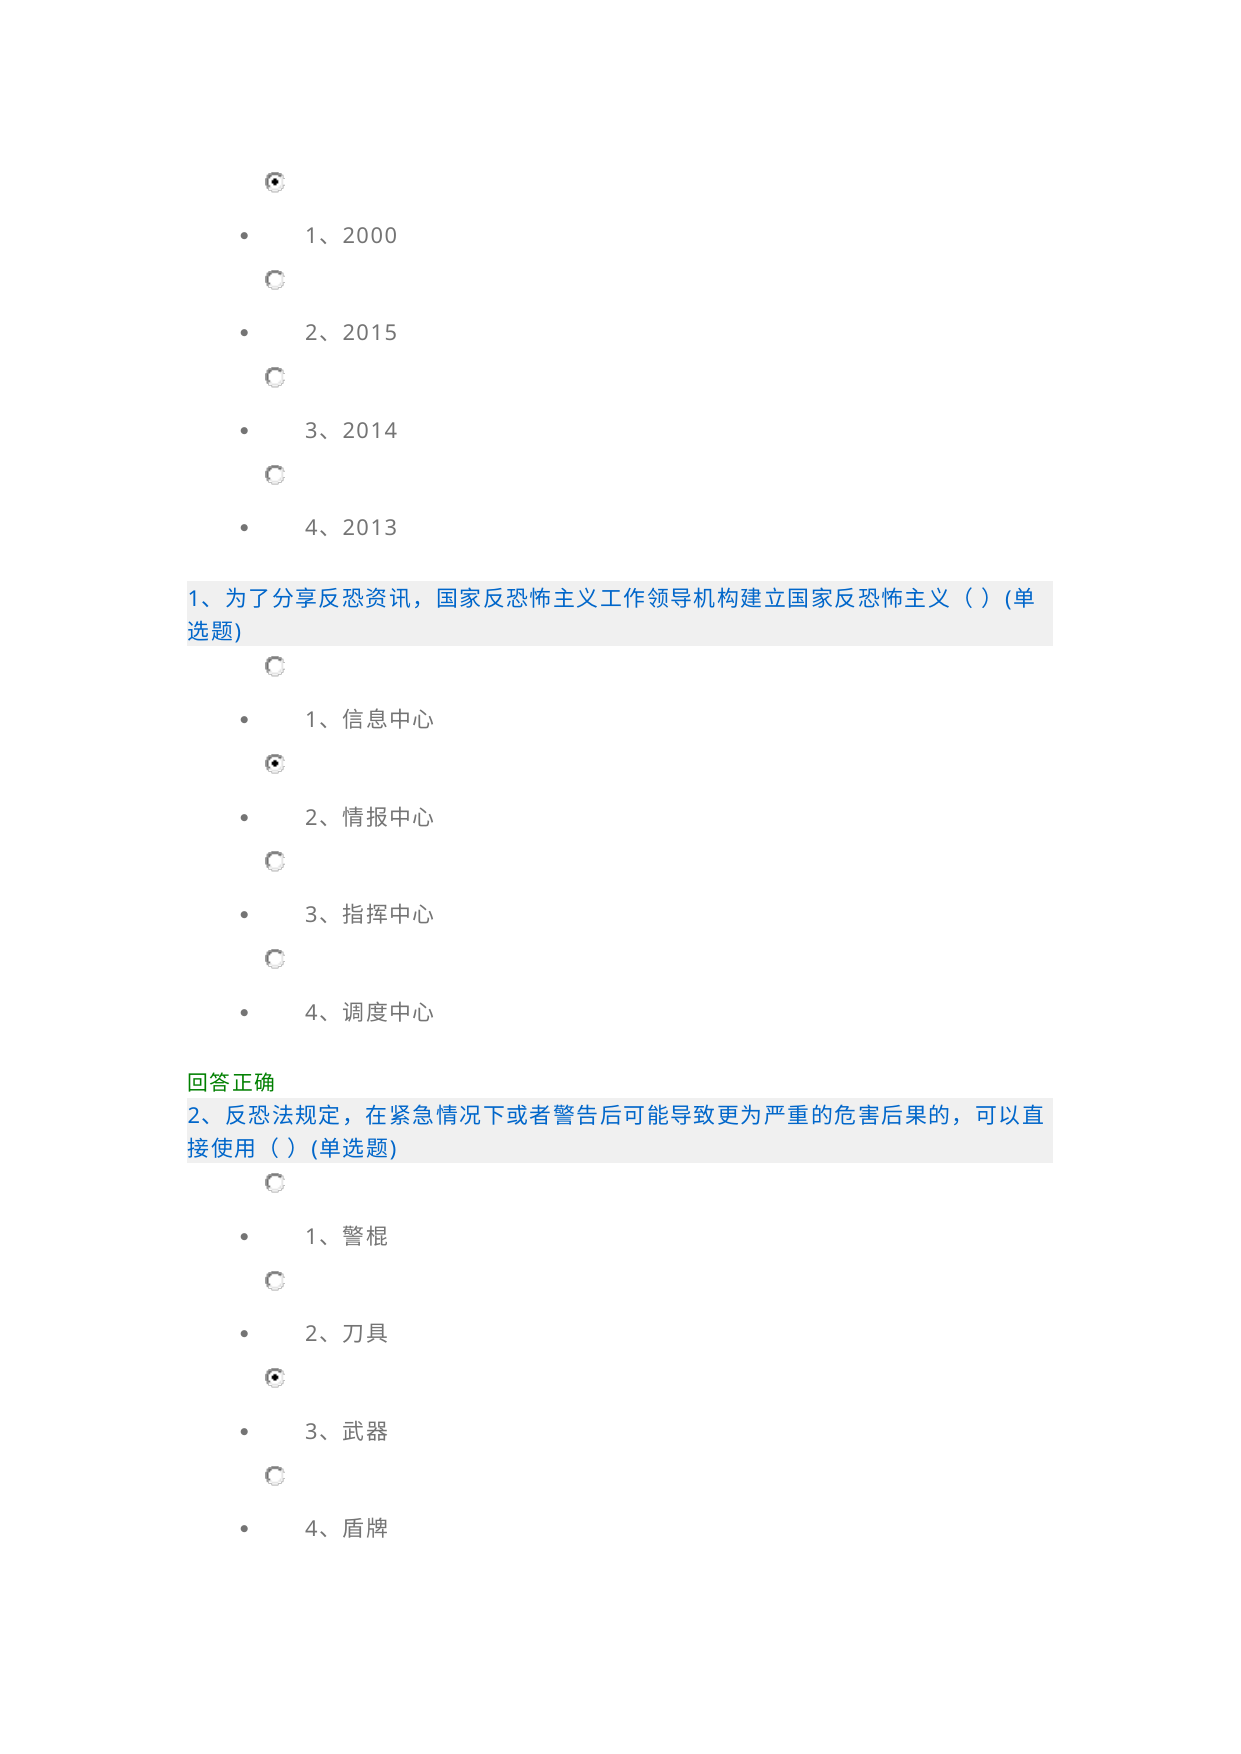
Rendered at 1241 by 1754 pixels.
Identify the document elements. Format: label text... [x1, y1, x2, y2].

list 4、2013 [241, 454, 1053, 552]
text 2、反恐法规定，在紧急情况下或者警告后可能导致更为严重的危害后果的，可以直接使用（ ）(单选题) [187, 1098, 1053, 1163]
list 1、警棍 [241, 1163, 1053, 1260]
list 1、信息中心 [241, 646, 1053, 744]
list 2、2015 [241, 259, 1053, 357]
list 1、2000 [241, 162, 1053, 259]
list 3、指挥中心 [241, 841, 1053, 939]
text 回答正确 [187, 1065, 1053, 1098]
list 2、刀具 [241, 1260, 1053, 1358]
list 2、情报中心 [241, 744, 1053, 841]
list 3、2014 [241, 357, 1053, 454]
list 4、盾牌 [241, 1455, 1053, 1553]
text 1、为了分享反恐资讯，国家反恐怖主义工作领导机构建立国家反恐怖主义（ ）(单选题) [187, 581, 1053, 646]
list 3、武器 [241, 1358, 1053, 1455]
list 4、调度中心 [241, 939, 1053, 1036]
